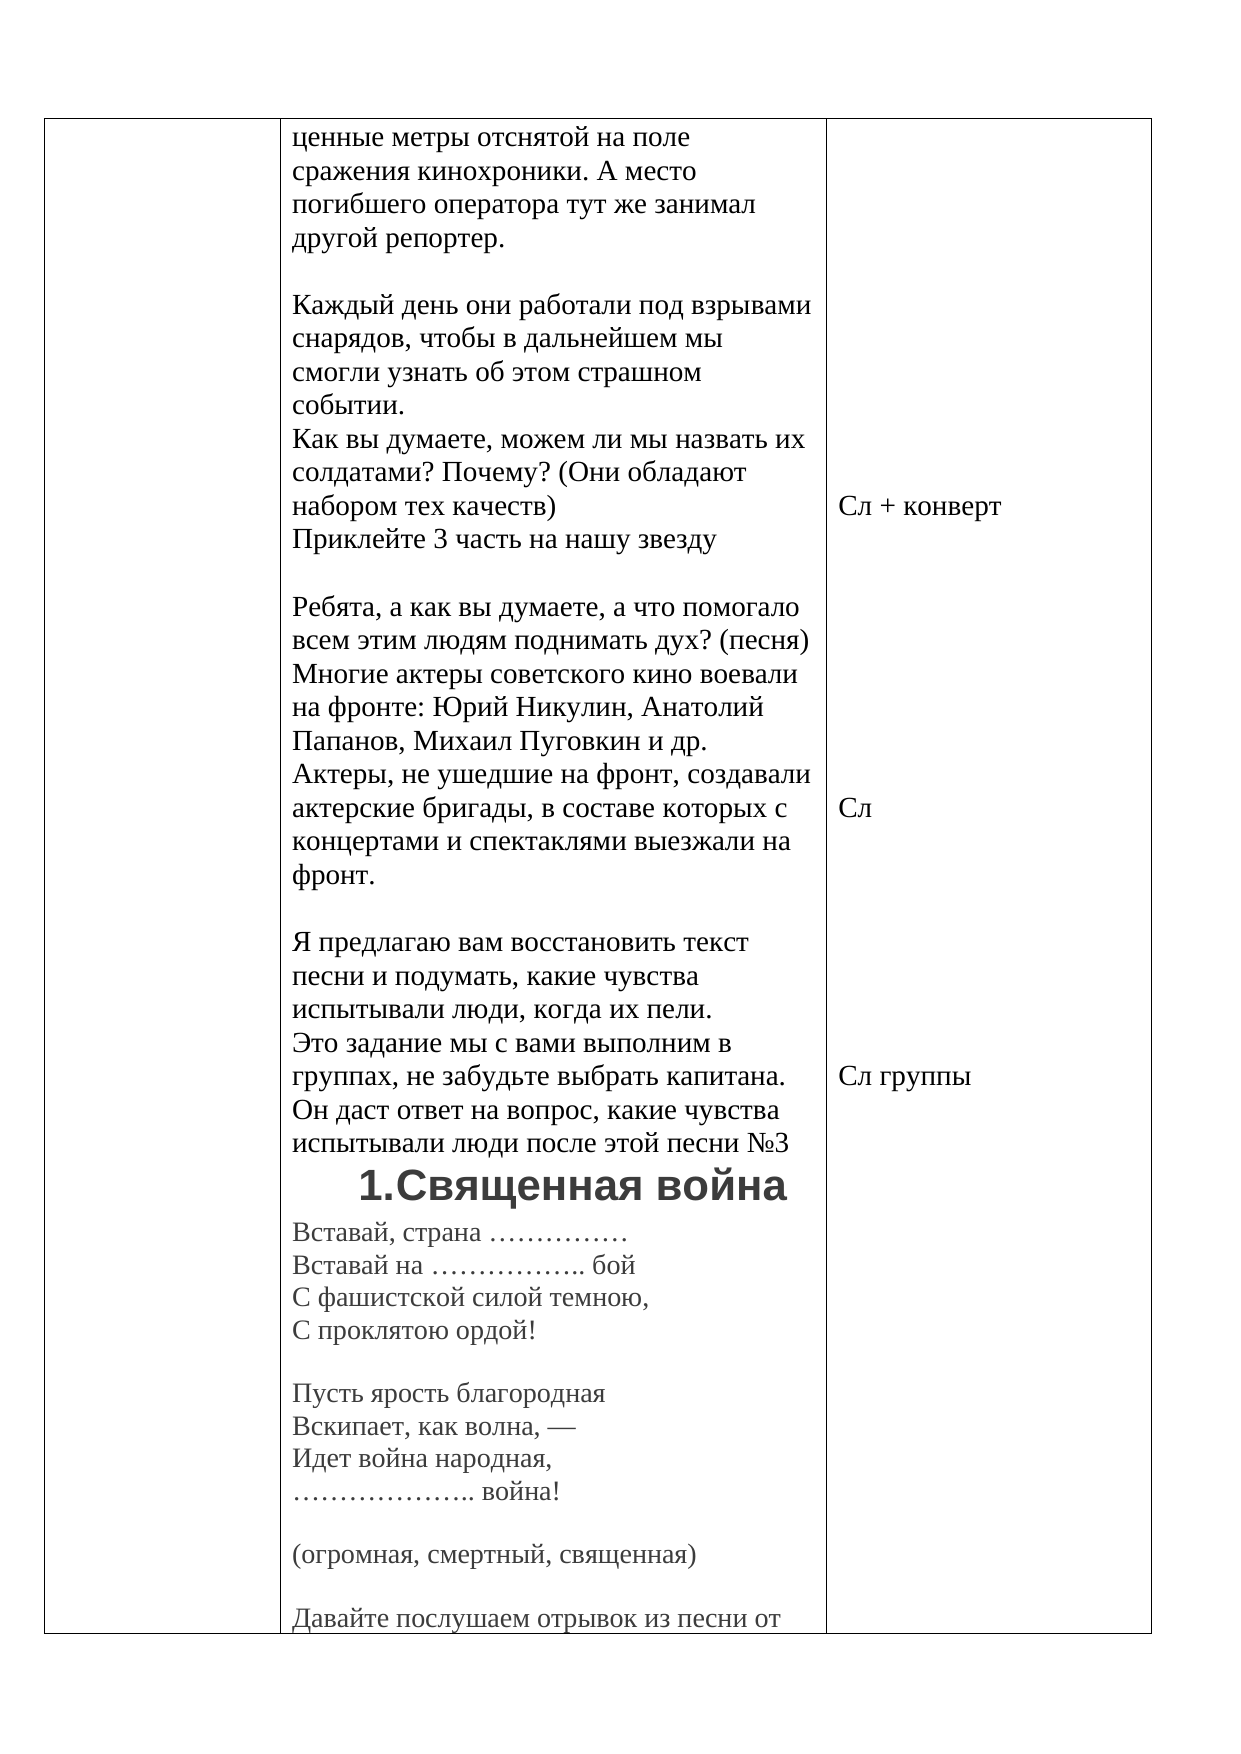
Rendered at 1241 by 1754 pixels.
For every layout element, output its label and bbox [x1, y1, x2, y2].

table_cell [827, 119, 1151, 1633]
table_cell [281, 119, 826, 1633]
table_cell [45, 119, 280, 1633]
